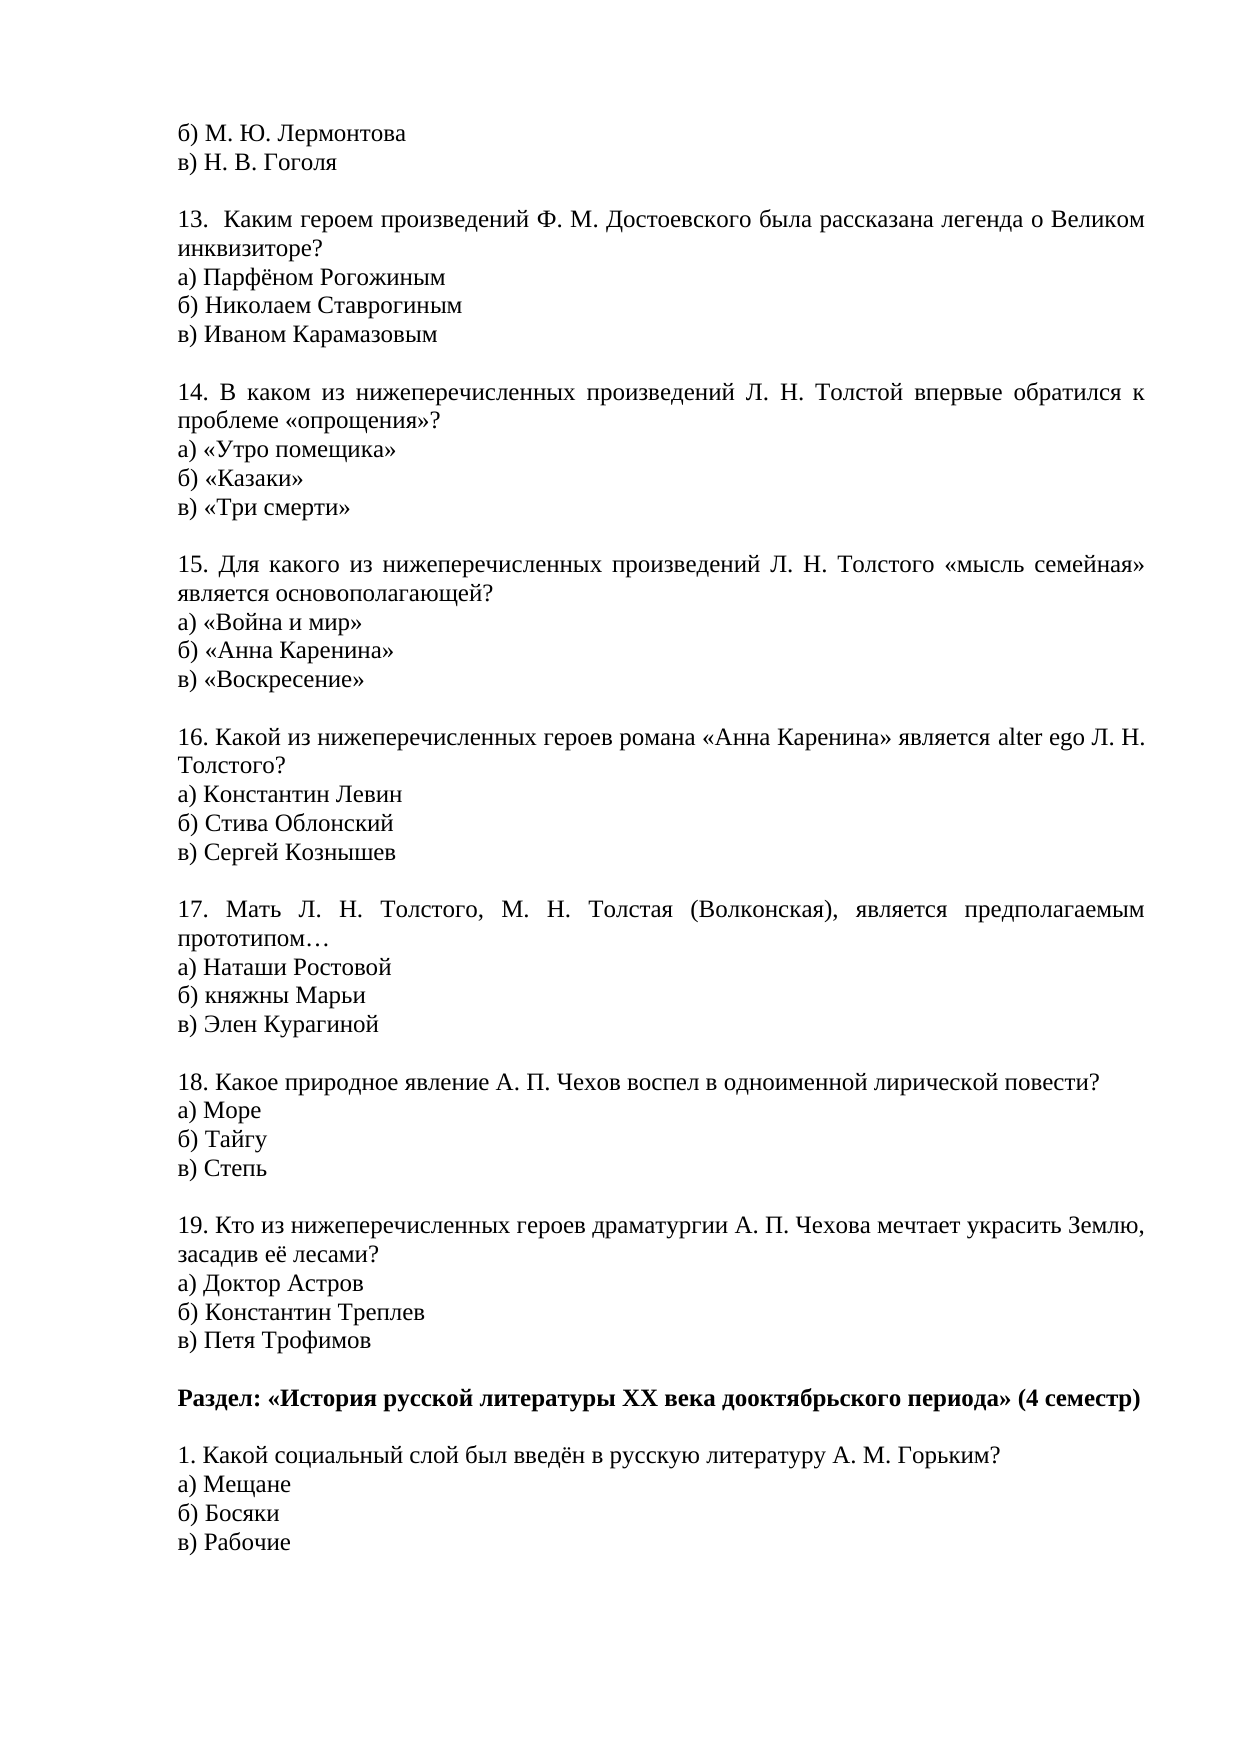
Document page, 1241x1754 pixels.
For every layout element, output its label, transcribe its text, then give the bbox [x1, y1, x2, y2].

text а) Константин Левин [177, 779, 1146, 808]
text а) Парфёном Рогожиным [177, 262, 1146, 291]
text а) «Утро помещика» [177, 434, 1146, 463]
text 19. Кто из нижеперечисленных героев драматургии А. П. Чехова мечтает украсить Землю, засадив её лесами? [177, 1211, 1146, 1268]
text 15. Для какого из нижеперечисленных произведений Л. Н. Толстого «мысль семейная» является основополагающей? [177, 549, 1146, 607]
text в) Иваном Карамазовым [177, 319, 1146, 348]
text а) Море [177, 1096, 1146, 1124]
text а) «Война и мир» [177, 607, 1146, 636]
text в) Степь [177, 1153, 1146, 1182]
text 13. Каким героем произведений Ф. М. Достоевского была рассказана легенда о Великом инквизиторе? [177, 204, 1146, 262]
text 16. Какой из нижеперечисленных героев романа «Анна Каренина» является alter ego Л. Н. Толстого? [177, 722, 1146, 779]
text в) Н. В. Гоголя [177, 147, 1146, 176]
text 14. В каком из нижеперечисленных произведений Л. Н. Толстой впервые обратился к проблеме «опрощения»? [177, 377, 1146, 434]
text б) Тайгу [177, 1124, 1146, 1153]
text б) Николаем Ставрогиным [177, 291, 1146, 319]
text в) Петя Трофимов [177, 1326, 1146, 1354]
text Раздел: «История русской литературы ХХ века дооктябрьского периода» (4 семестр) [177, 1383, 1146, 1412]
text а) Доктор Астров [177, 1268, 1146, 1297]
text а) Мещане [177, 1469, 1146, 1498]
text в) Сергей Кознышев [177, 837, 1146, 866]
text 1. Какой социальный слой был введён в русскую литературу А. М. Горьким? [177, 1441, 1146, 1469]
text в) Элен Курагиной [177, 1009, 1146, 1038]
text в) «Воскресение» [177, 664, 1146, 693]
text 18. Какое природное явление А. П. Чехов воспел в одноименной лирической повести? [177, 1067, 1146, 1096]
text б) Босяки [177, 1498, 1146, 1527]
text в) «Три смерти» [177, 492, 1146, 521]
text 17. Мать Л. Н. Толстого, М. Н. Толстая (Волконская), является предполагаемым прототипом… [177, 894, 1146, 952]
text б) княжны Марьи [177, 981, 1146, 1009]
text б) «Казаки» [177, 463, 1146, 492]
text б) Стива Облонский [177, 808, 1146, 837]
text в) Рабочие [177, 1527, 1146, 1556]
text б) М. Ю. Лермонтова [177, 118, 1146, 147]
text б) «Анна Каренина» [177, 636, 1146, 664]
text а) Наташи Ростовой [177, 952, 1146, 981]
text б) Константин Треплев [177, 1297, 1146, 1326]
